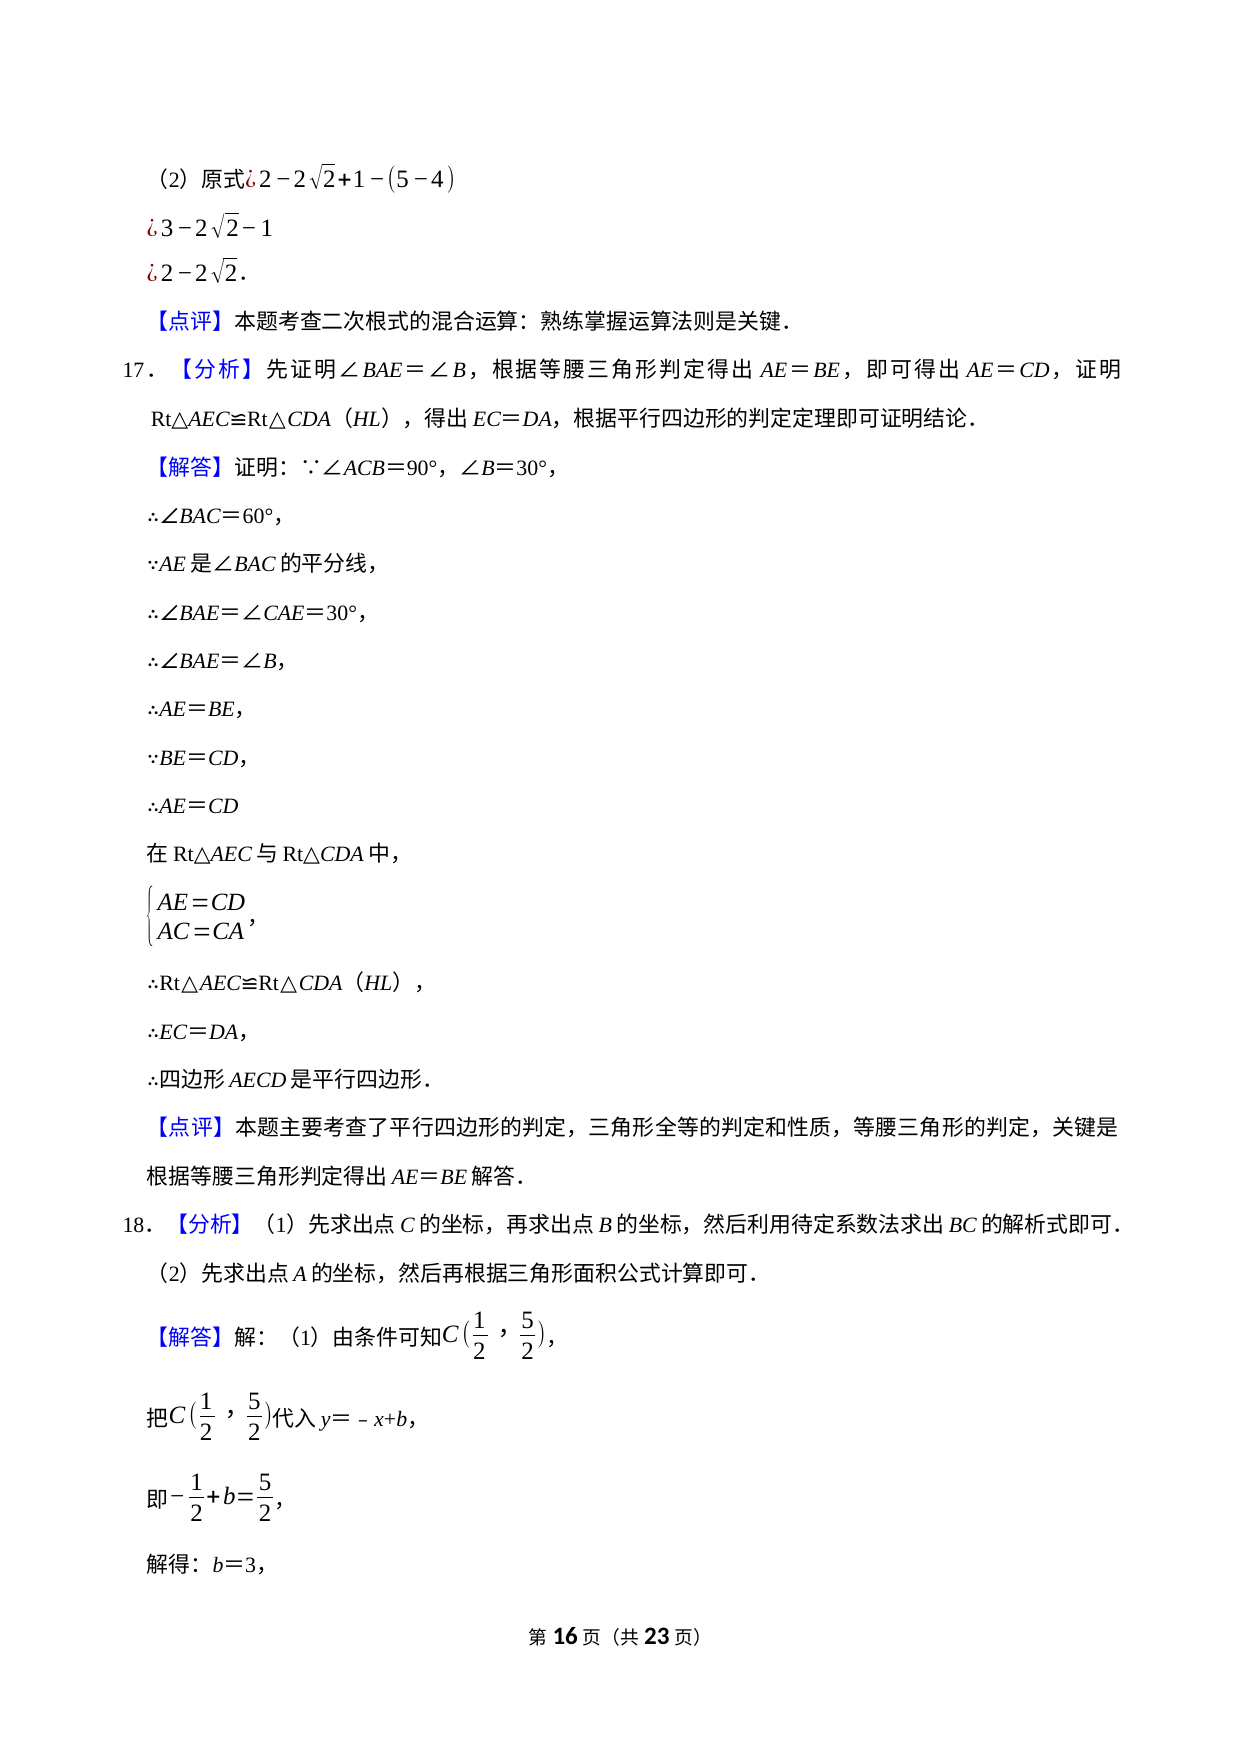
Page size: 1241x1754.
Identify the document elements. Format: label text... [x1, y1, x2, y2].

text （2）先求出点A的坐标，然后再根据三角形面积公式计算即可． [147, 1255, 1122, 1288]
text 【解答】解：（1）由条件可知， [147, 1304, 1122, 1369]
text ∴四边形AECD是平行四边形． [147, 1062, 1122, 1094]
text 解得：b＝3， [147, 1546, 1122, 1579]
text ∴∠BAE＝∠CAE＝30°， [147, 594, 1122, 627]
text ∵BE＝CD， [147, 739, 1122, 772]
text ． [147, 255, 1122, 288]
text ∴∠BAE＝∠B， [147, 642, 1122, 675]
text 【解答】证明：∵∠ACB＝90°，∠B＝30°， [147, 449, 1122, 482]
text 【点评】本题考查二次根式的混合运算：熟练掌握运算法则是关键． [147, 304, 1122, 336]
text ∴EC＝DA， [147, 1013, 1122, 1046]
text （2）原式 [147, 162, 1122, 194]
text 即， [147, 1465, 1122, 1530]
text ∵AE是∠BAC的平分线， [147, 546, 1122, 578]
text 18．【分析】（1）先求出点C的坐标，再求出点B的坐标，然后利用待定系数法求出BC的解析式即可． [122, 1207, 1122, 1239]
text ∴AE＝CD [147, 787, 1122, 820]
text ∴AE＝BE， [147, 691, 1122, 723]
text 【点评】本题主要考查了平行四边形的判定，三角形全等的判定和性质，等腰三角形的判定，关键是根据等腰三角形判定得出AE＝BE解答． [147, 1110, 1122, 1191]
text 把代入y＝﹣x+b， [147, 1384, 1122, 1449]
text 17．【分析】先证明∠BAE＝∠B，根据等腰三角形判定得出AE＝BE，即可得出AE＝CD，证明Rt△AEC≌Rt△CDA（HL），得出EC＝DA，根据平行四边形的判定定理即可证明结论． [122, 352, 1122, 433]
text 在Rt△AEC与Rt△CDA中， [147, 836, 1122, 868]
text ∴∠BAC＝60°， [147, 497, 1122, 530]
text ∴Rt△AEC≌Rt△CDA（HL）， [147, 965, 1122, 997]
text ， [147, 884, 1122, 949]
